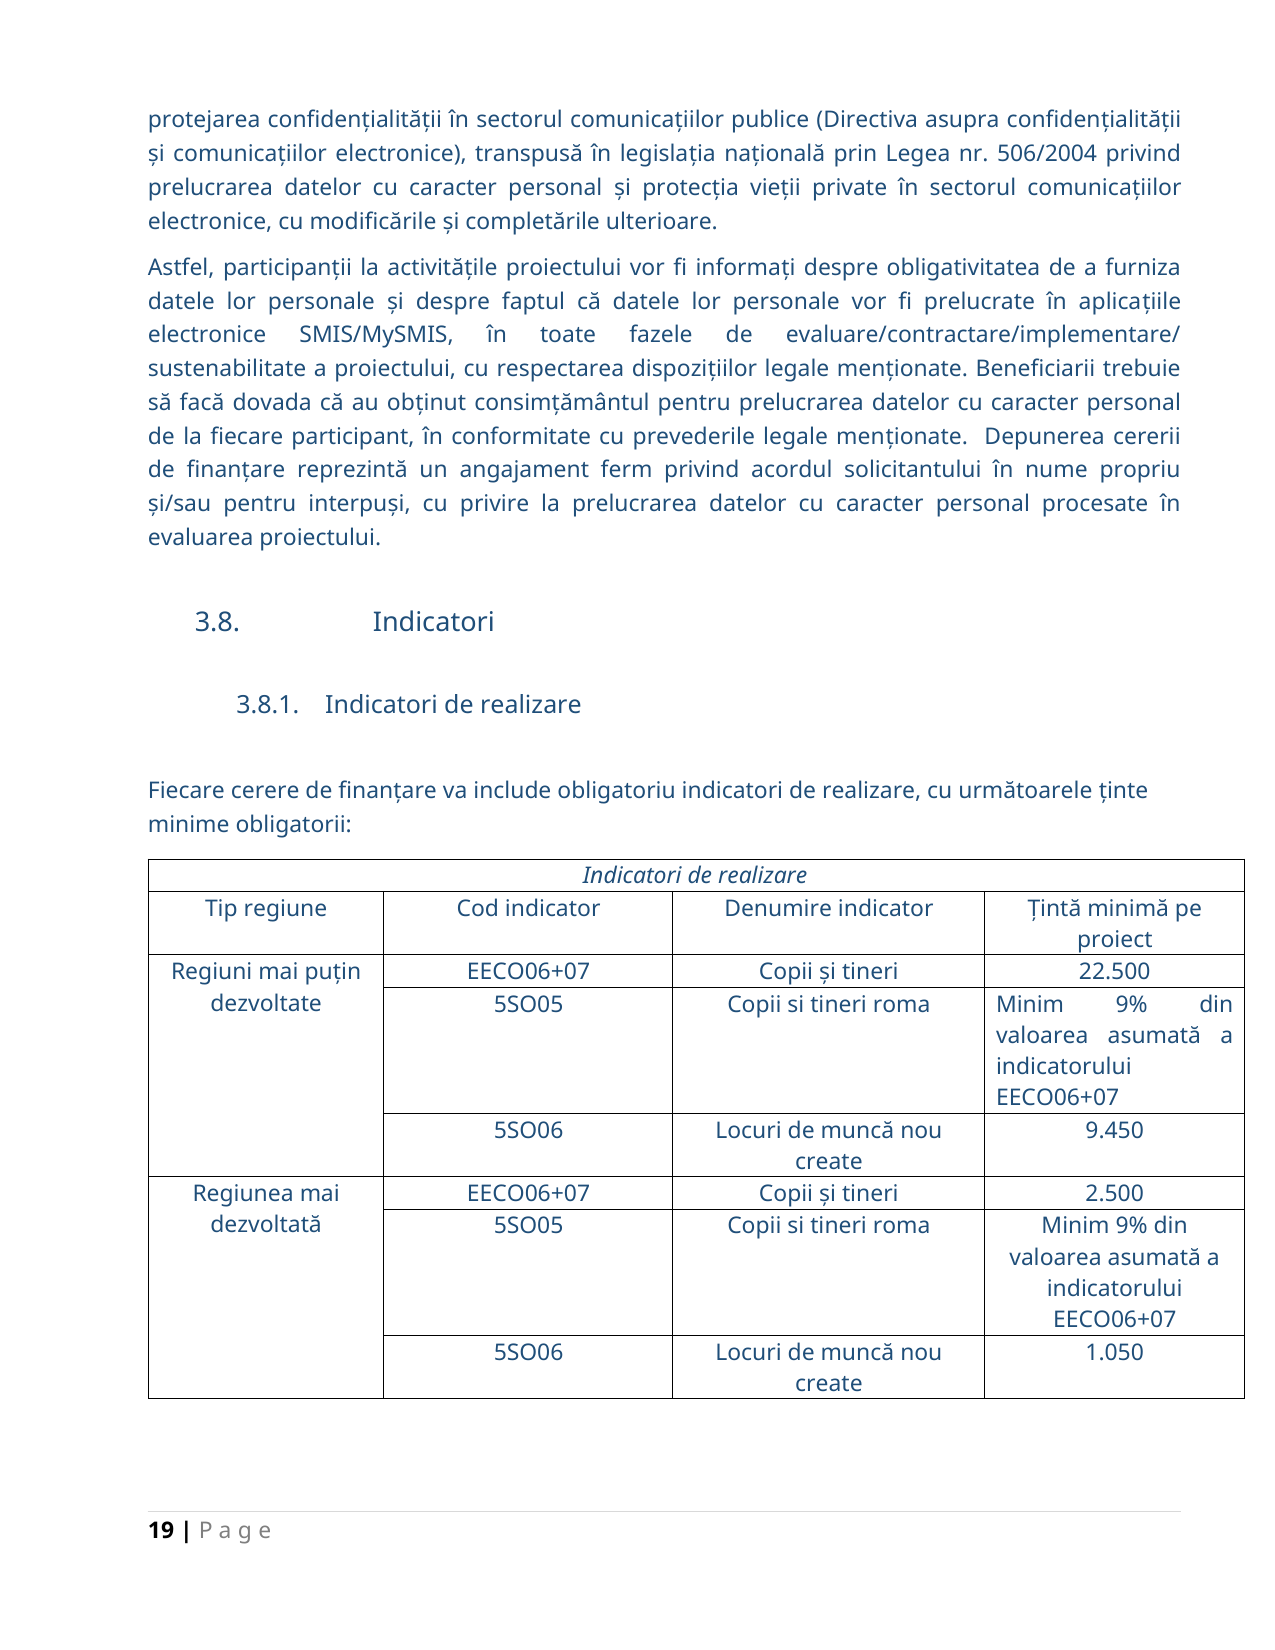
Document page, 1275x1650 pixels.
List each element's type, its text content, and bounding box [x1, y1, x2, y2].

table_cell Cod indicator [384, 892, 672, 954]
table_cell Regiuni mai puțin dezvoltate [149, 955, 383, 1176]
table_cell 22.500 [985, 955, 1244, 987]
table_cell 2.500 [985, 1177, 1244, 1208]
table_cell 9.450 [985, 1114, 1244, 1176]
table_cell 1.050 [985, 1336, 1244, 1398]
table_cell EECO06+07 [384, 955, 672, 987]
table_cell Țintă minimă pe proiect [985, 892, 1244, 954]
table_cell 5SO05 [384, 1210, 672, 1334]
subtitle Indicatori de realizare [236, 687, 1181, 721]
table_cell 5SO06 [384, 1114, 672, 1176]
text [148, 103, 1181, 236]
table_cell Locuri de muncă nou create [673, 1336, 984, 1398]
table_cell EECO06+07 [384, 1177, 672, 1208]
table_cell Copii si tineri roma [673, 1210, 984, 1334]
table_cell 5SO06 [384, 1336, 672, 1398]
table_header Indicatori de realizare [149, 860, 1244, 891]
text Fiecare cerere de finanțare va include obligatoriu indicatori de realizare, cu următoarele ținte minime obligatorii: [148, 774, 1181, 839]
subtitle Indicatori [194, 603, 1181, 639]
table_cell Copii și tineri [673, 1177, 984, 1208]
table_cell Minim 9% din valoarea asumată a indicatorului EECO06+07 [985, 1210, 1244, 1334]
text Astfel, participanții la activitățile proiectului vor fi informați despre obligativitatea de a furniza datele lor personale și despre faptul că datele lor personale vor fi prelucrate în aplicațiile electronice SMIS/MySMIS, în toate fazele de evaluare/contractare/implementare/ sustenabilitate a proiectului, cu respectarea dispozițiilor legale menționate. Beneficiarii trebuie să facă dovada că au obținut consimțământul pentru prelucrarea datelor cu caracter personal de la fiecare participant, în conformitate cu prevederile legale menționate. Depunerea cererii de finanțare reprezintă un angajament ferm privind acordul solicitantului în nume propriu și/sau pentru interpuși, cu privire la prelucrarea datelor cu caracter personal procesate în evaluarea proiectului. [148, 251, 1181, 552]
table_cell Locuri de muncă nou create [673, 1114, 984, 1176]
table_cell Copii și tineri [673, 955, 984, 987]
table_cell Denumire indicator [673, 892, 984, 954]
table_cell Minim 9% din valoarea asumată a indicatorului EECO06+07 [985, 988, 1244, 1113]
table_cell Copii si tineri roma [673, 988, 984, 1113]
table_cell Tip regiune [149, 892, 383, 954]
table_cell 5SO05 [384, 988, 672, 1113]
table_cell Regiunea mai dezvoltată [149, 1177, 383, 1398]
